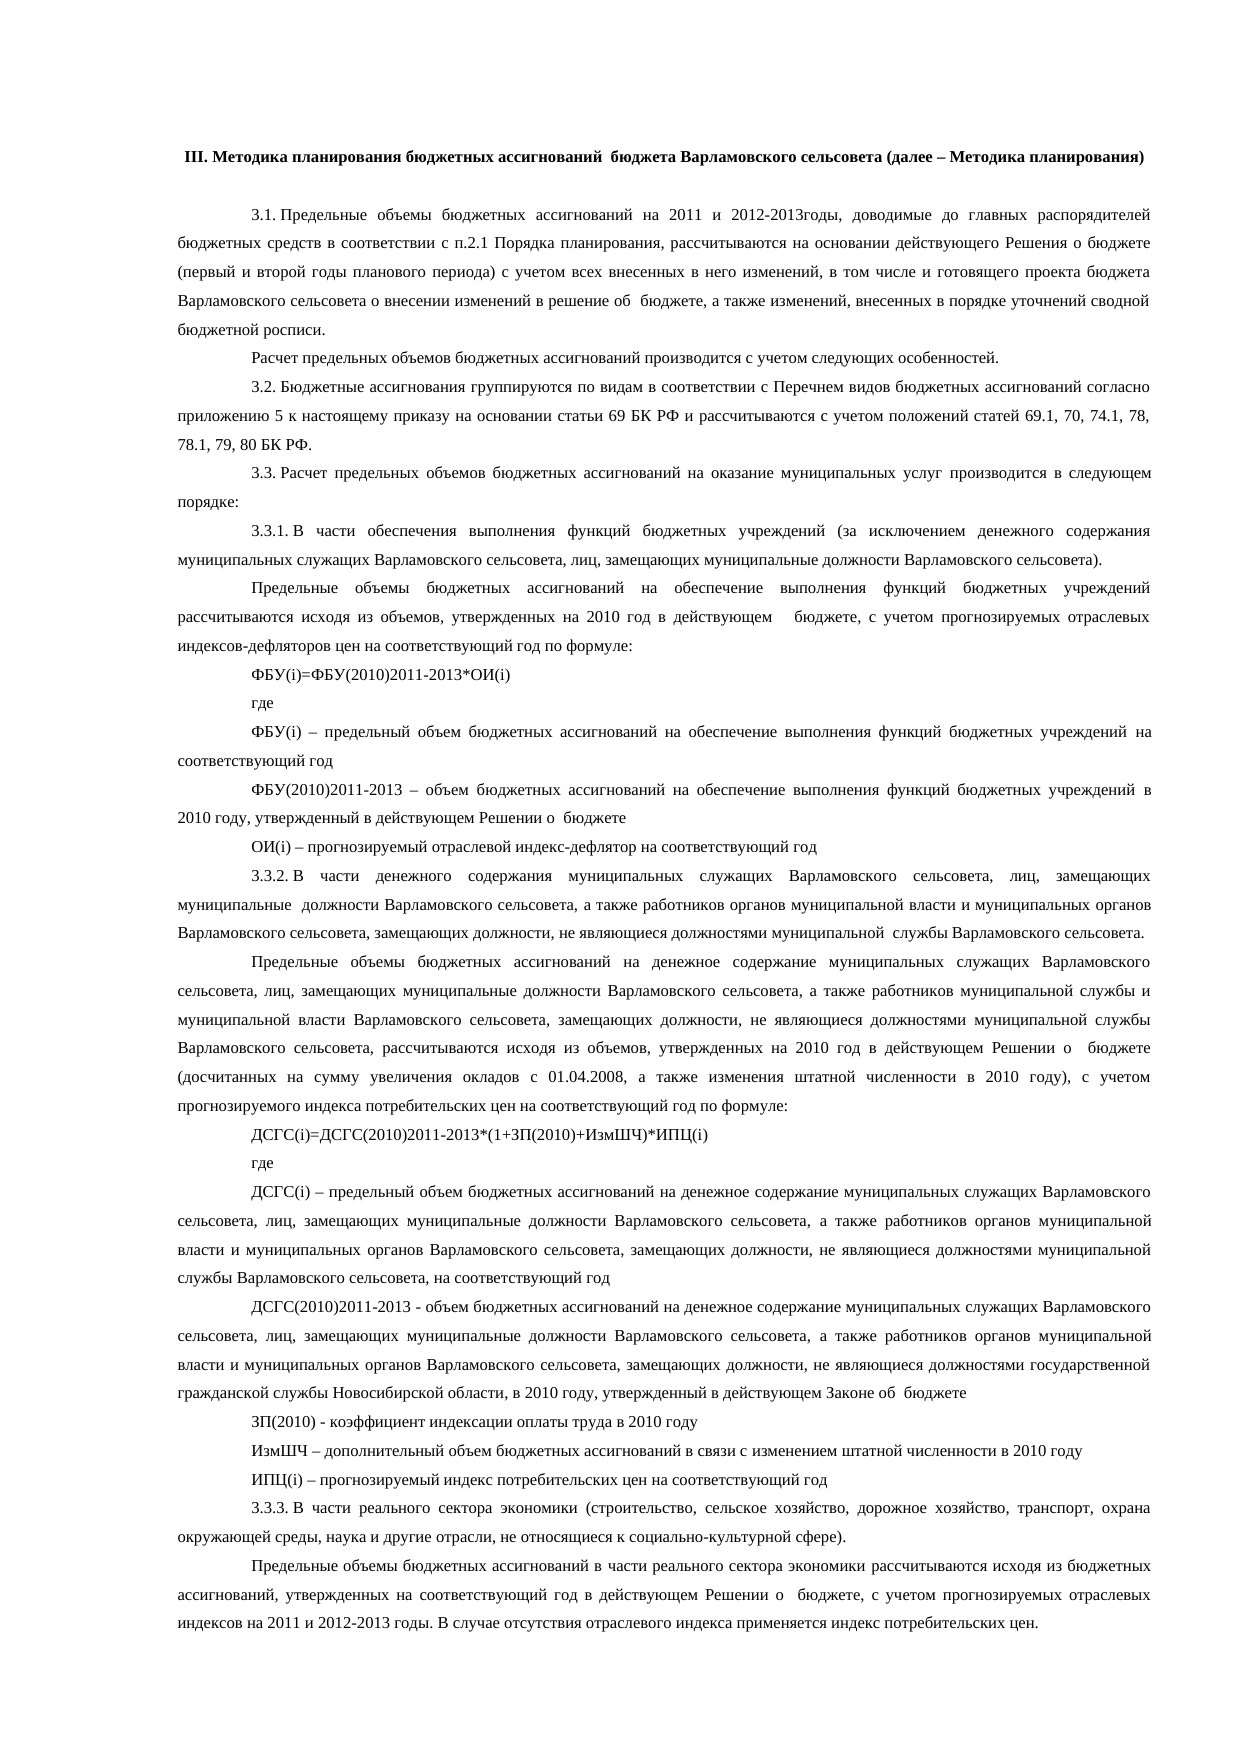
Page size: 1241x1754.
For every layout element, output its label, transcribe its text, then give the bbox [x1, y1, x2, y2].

text III. Методика планирования бюджетных ассигнований бюджета Варламовского сельсовета (далее – Методика планирования) [177, 147, 1152, 166]
text ФБУ(i)=ФБУ(2010)2011-2013*ОИ(i) [177, 664, 1152, 683]
text 3.3.2. В части денежного содержания муниципальных служащих Варламовского сельсовета, лиц, замещающих муниципальные должности Варламовского сельсовета, а также работников органов муниципальной власти и муниципальных органов Варламовского сельсовета, замещающих должности, не являющиеся должностями муниципальной службы Варламовского сельсовета. [177, 866, 1152, 942]
text 3.2. Бюджетные ассигнования группируются по видам в соответствии с Перечнем видов бюджетных ассигнований согласно приложению 5 к настоящему приказу на основании статьи 69 БК РФ и рассчитываются с учетом положений статей 69.1, 70, 74.1, 78, 78.1, 79, 80 БК РФ. [177, 377, 1152, 453]
text Расчет предельных объемов бюджетных ассигнований производится с учетом следующих особенностей. [177, 348, 1152, 367]
text Предельные объемы бюджетных ассигнований на обеспечение выполнения функций бюджетных учреждений рассчитываются исходя из объемов, утвержденных на 2010 год в действующем бюджете, с учетом прогнозируемых отраслевых индексов-дефляторов цен на соответствующий год по формуле: [177, 578, 1152, 655]
text где [177, 693, 1152, 712]
text ЗП(2010) - коэффициент индексации оплаты труда в 2010 году [177, 1412, 1152, 1431]
text ДСГС(i)=ДСГС(2010)2011-2013*(1+ЗП(2010)+ИзмШЧ)*ИПЦ(i) [177, 1124, 1152, 1143]
text ДСГС(i) – предельный объем бюджетных ассигнований на денежное содержание муниципальных служащих Варламовского сельсовета, лиц, замещающих муниципальные должности Варламовского сельсовета, а также работников органов муниципальной власти и муниципальных органов Варламовского сельсовета, замещающих должности, не являющиеся должностями муниципальной службы Варламовского сельсовета, на соответствующий год [177, 1182, 1152, 1287]
text ФБУ(2010)2011-2013 – объем бюджетных ассигнований на обеспечение выполнения функций бюджетных учреждений в 2010 году, утвержденный в действующем Решении о бюджете [177, 779, 1152, 827]
text Предельные объемы бюджетных ассигнований в части реального сектора экономики рассчитываются исходя из бюджетных ассигнований, утвержденных на соответствующий год в действующем Решении о бюджете, с учетом прогнозируемых отраслевых индексов на 2011 и 2012-2013 годы. В случае отсутствия отраслевого индекса применяется индекс потребительских цен. [177, 1556, 1152, 1632]
text 3.1. Предельные объемы бюджетных ассигнований на 2011 и 2012-2013годы, доводимые до главных распорядителей бюджетных средств в соответствии с п.2.1 Порядка планирования, рассчитываются на основании действующего Решения о бюджете (первый и второй годы планового периода) с учетом всех внесенных в него изменений, в том числе и готовящего проекта бюджета Варламовского сельсовета о внесении изменений в решение об бюджете, а также изменений, внесенных в порядке уточнений сводной бюджетной росписи. [177, 204, 1152, 338]
text 3.3.3. В части реального сектора экономики (строительство, сельское хозяйство, дорожное хозяйство, транспорт, охрана окружающей среды, наука и другие отрасли, не относящиеся к социально-культурной сфере). [177, 1498, 1152, 1546]
text где [177, 1153, 1152, 1172]
text ИзмШЧ – дополнительный объем бюджетных ассигнований в связи с изменением штатной численности в 2010 году [177, 1441, 1152, 1460]
text 3.3. Расчет предельных объемов бюджетных ассигнований на оказание муниципальных услуг производится в следующем порядке: [177, 463, 1152, 511]
text ОИ(i) – прогнозируемый отраслевой индекс-дефлятор на соответствующий год [177, 837, 1152, 856]
text ИПЦ(i) – прогнозируемый индекс потребительских цен на соответствующий год [177, 1469, 1152, 1488]
text Предельные объемы бюджетных ассигнований на денежное содержание муниципальных служащих Варламовского сельсовета, лиц, замещающих муниципальные должности Варламовского сельсовета, а также работников муниципальной службы и муниципальной власти Варламовского сельсовета, замещающих должности, не являющиеся должностями муниципальной службы Варламовского сельсовета, рассчитываются исходя из объемов, утвержденных на 2010 год в действующем Решении о бюджете (досчитанных на сумму увеличения окладов с 01.04.2008, а также изменения штатной численности в 2010 году), с учетом прогнозируемого индекса потребительских цен на соответствующий год по формуле: [177, 952, 1152, 1115]
text ДСГС(2010)2011-2013 - объем бюджетных ассигнований на денежное содержание муниципальных служащих Варламовского сельсовета, лиц, замещающих муниципальные должности Варламовского сельсовета, а также работников органов муниципальной власти и муниципальных органов Варламовского сельсовета, замещающих должности, не являющиеся должностями государственной гражданской службы Новосибирской области, в 2010 году, утвержденный в действующем Законе об бюджете [177, 1297, 1152, 1402]
text ФБУ(i) – предельный объем бюджетных ассигнований на обеспечение выполнения функций бюджетных учреждений на соответствующий год [177, 722, 1152, 770]
text 3.3.1. В части обеспечения выполнения функций бюджетных учреждений (за исключением денежного содержания муниципальных служащих Варламовского сельсовета, лиц, замещающих муниципальные должности Варламовского сельсовета). [177, 521, 1152, 568]
